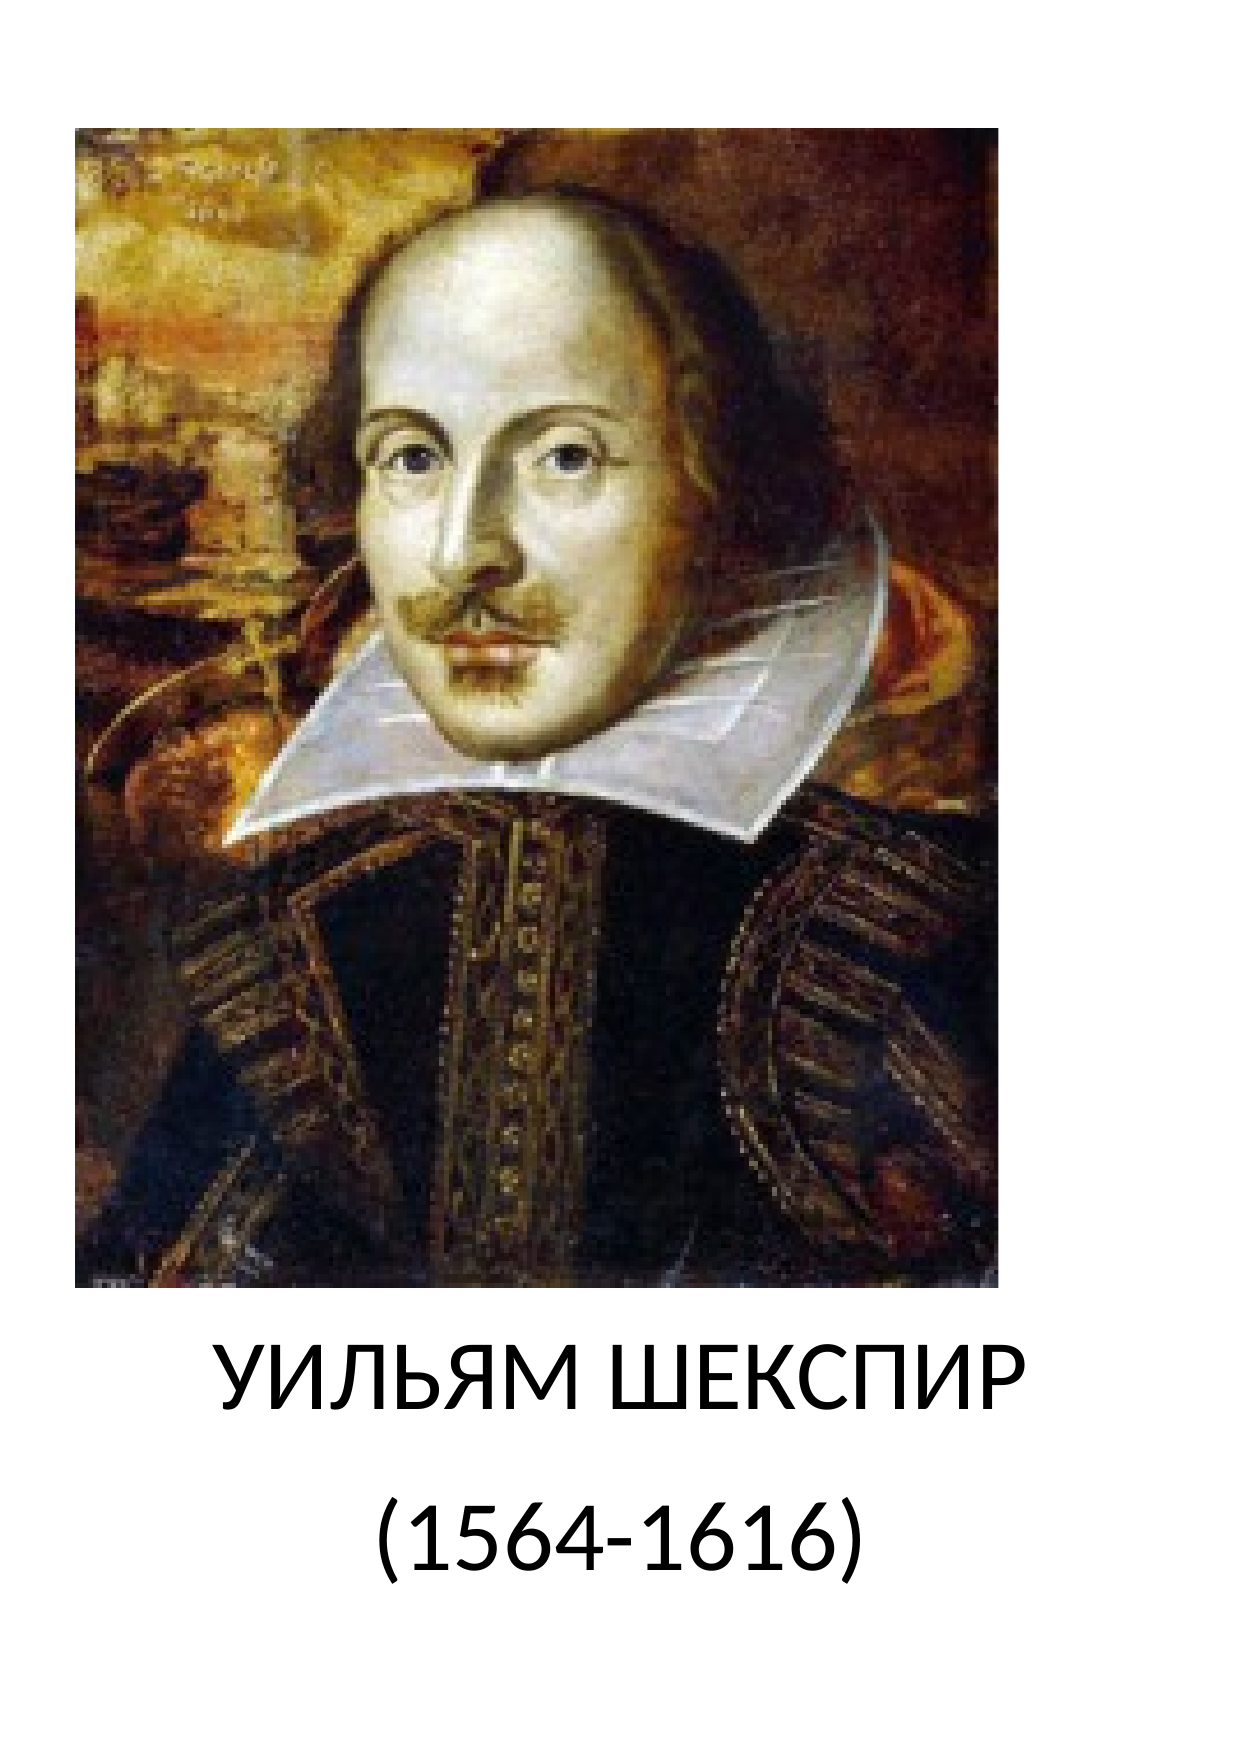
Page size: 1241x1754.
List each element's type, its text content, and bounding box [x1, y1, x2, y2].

text (1564-1616) [75, 1473, 1165, 1596]
text УИЛЬЯМ ШЕКСПИР [75, 1312, 1165, 1434]
picture [75, 128, 999, 1288]
